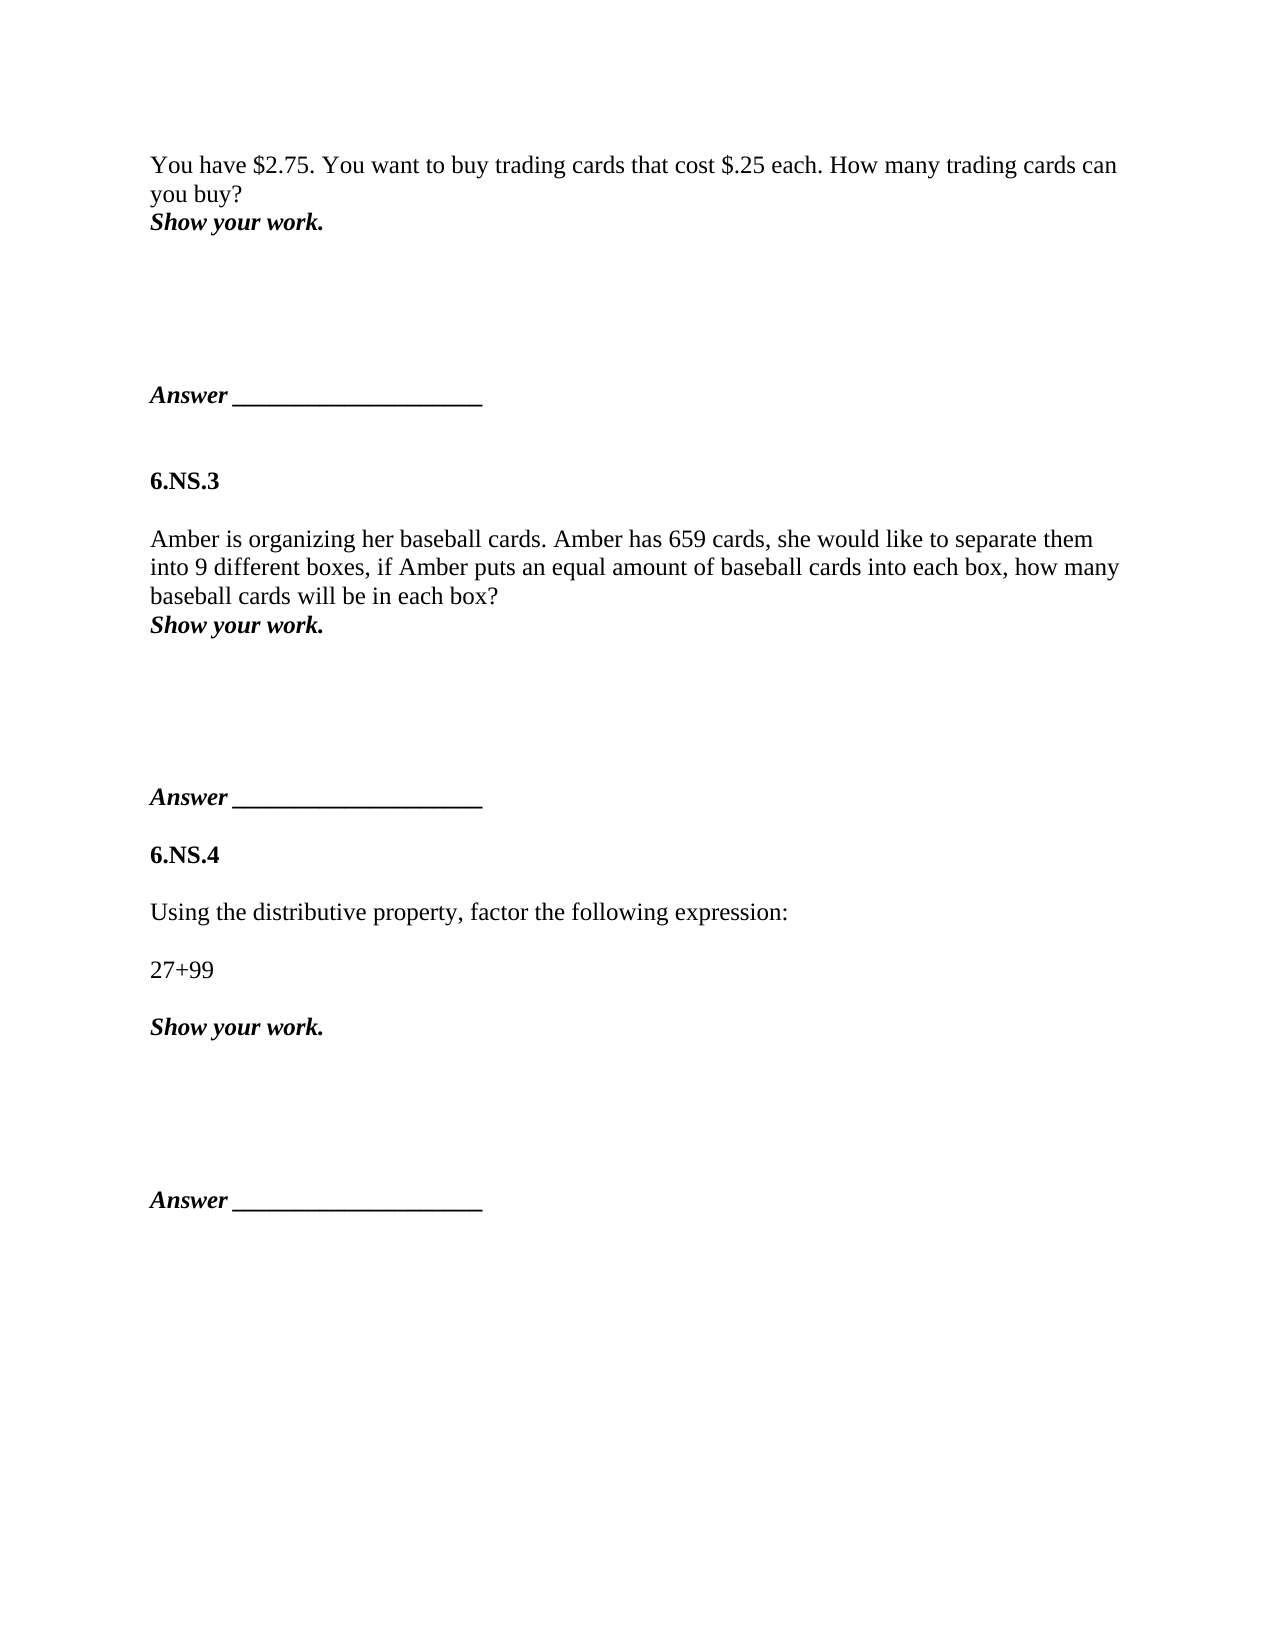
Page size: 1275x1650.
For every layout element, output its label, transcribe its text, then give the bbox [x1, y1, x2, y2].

text Show your work. [150, 207, 1125, 236]
text Amber is organizing her baseball cards. Amber has 659 cards, she would like to separate them into 9 different boxes, if Amber puts an equal amount of baseball cards into each box, how many baseball cards will be in each box? [150, 524, 1125, 610]
text Answer ____________________ [150, 380, 1125, 409]
text Answer ____________________ [150, 782, 1125, 811]
text You have $2.75. You want to buy trading cards that cost $.25 each. How many trading cards can you buy? [150, 150, 1125, 207]
text 6.NS.4 [150, 840, 1125, 869]
text 6.NS.3 [150, 466, 1125, 495]
text Show your work. [150, 610, 1125, 639]
text Show your work. [150, 1012, 1125, 1041]
text Answer ____________________ [150, 1185, 1125, 1214]
text 27+99 [150, 955, 1125, 984]
text Using the distributive property, factor the following expression: [150, 897, 1125, 926]
